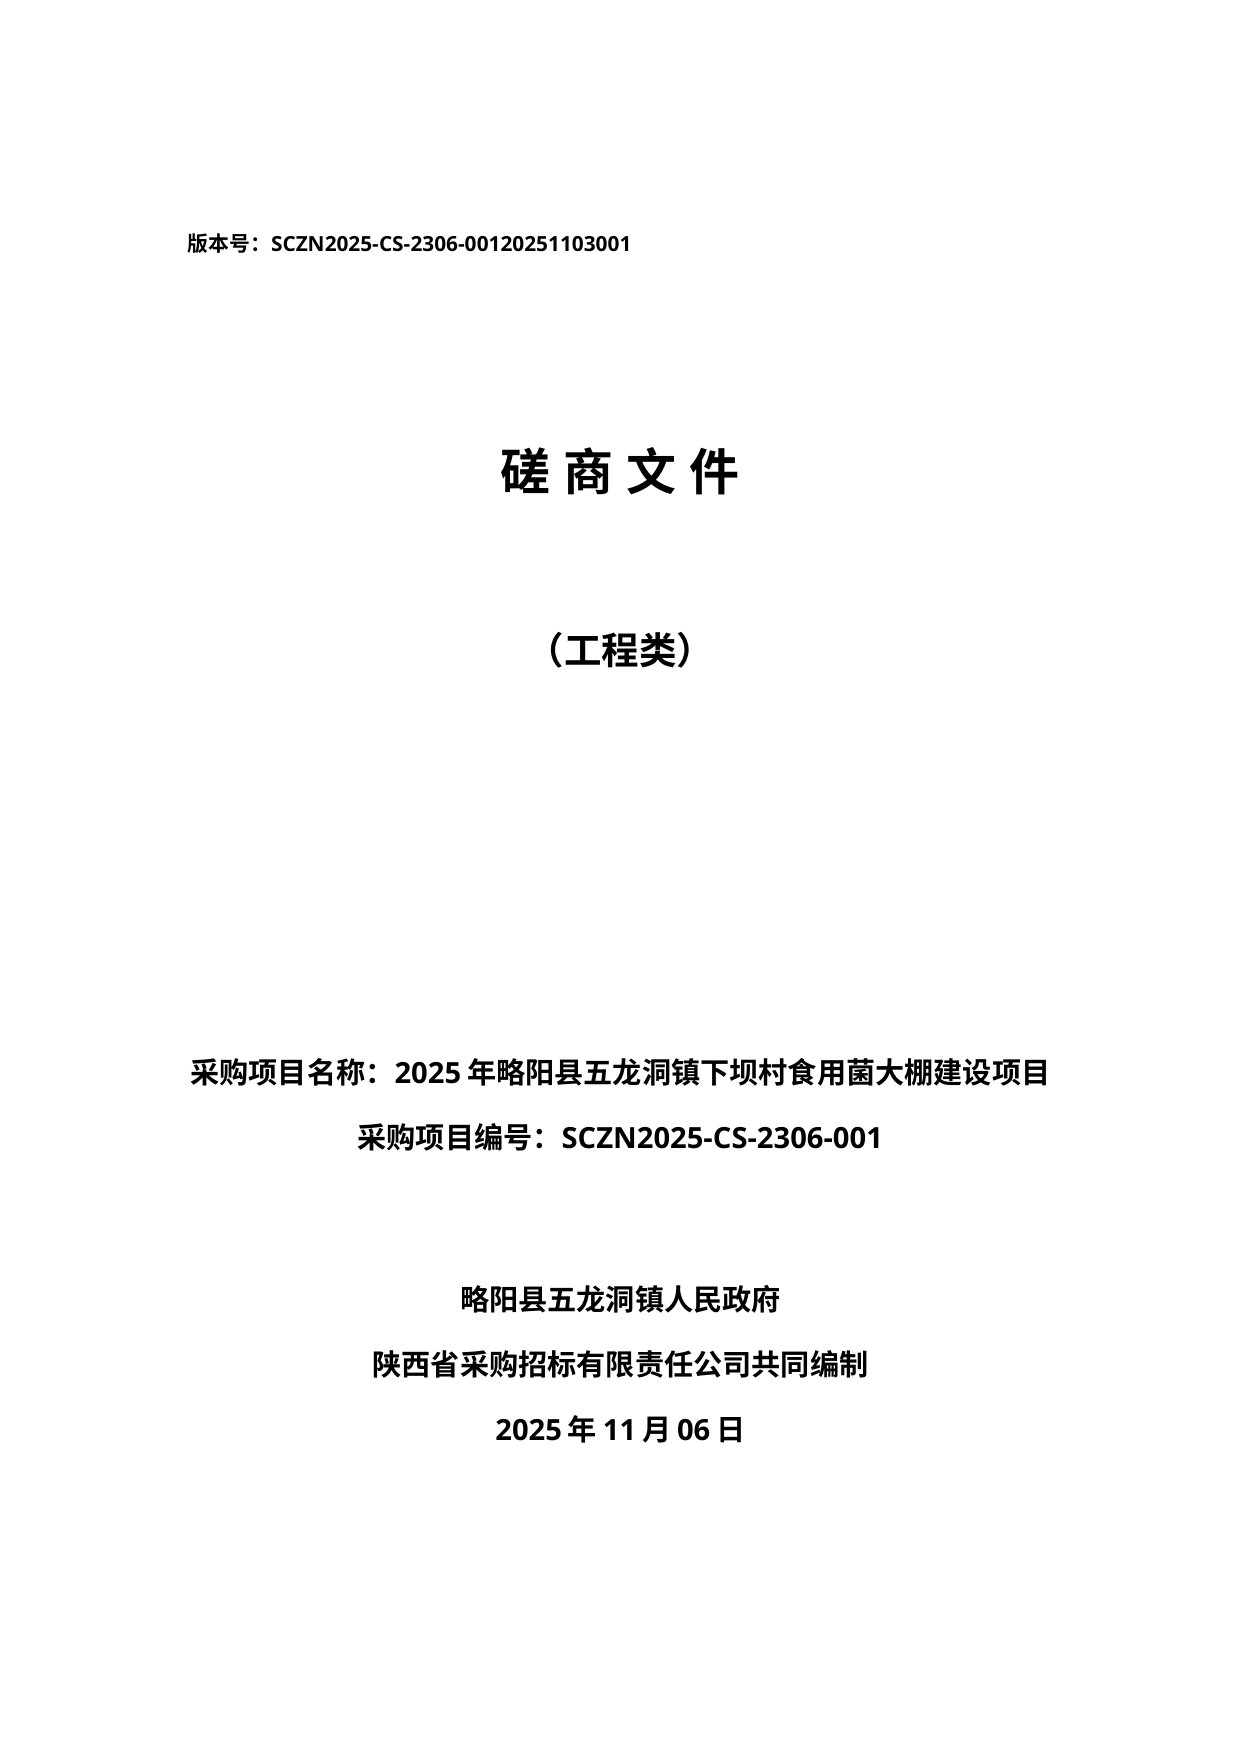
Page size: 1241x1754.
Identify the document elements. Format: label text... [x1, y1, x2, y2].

text （工程类） [187, 617, 1053, 1039]
text 采购项目名称：2025年略阳县五龙洞镇下坝村食用菌大棚建设项目 [187, 1039, 1053, 1104]
text 2025年11月06日 [187, 1397, 1053, 1462]
text 采购项目编号：SCZN2025-CS-2306-001 [187, 1104, 1053, 1267]
text 版本号：SCZN2025-CS-2306-00120251103001 [187, 227, 1053, 422]
text 磋 商 文 件 [187, 422, 1053, 617]
text 略阳县五龙洞镇人民政府 [187, 1267, 1053, 1332]
text 陕西省采购招标有限责任公司共同编制 [187, 1332, 1053, 1397]
